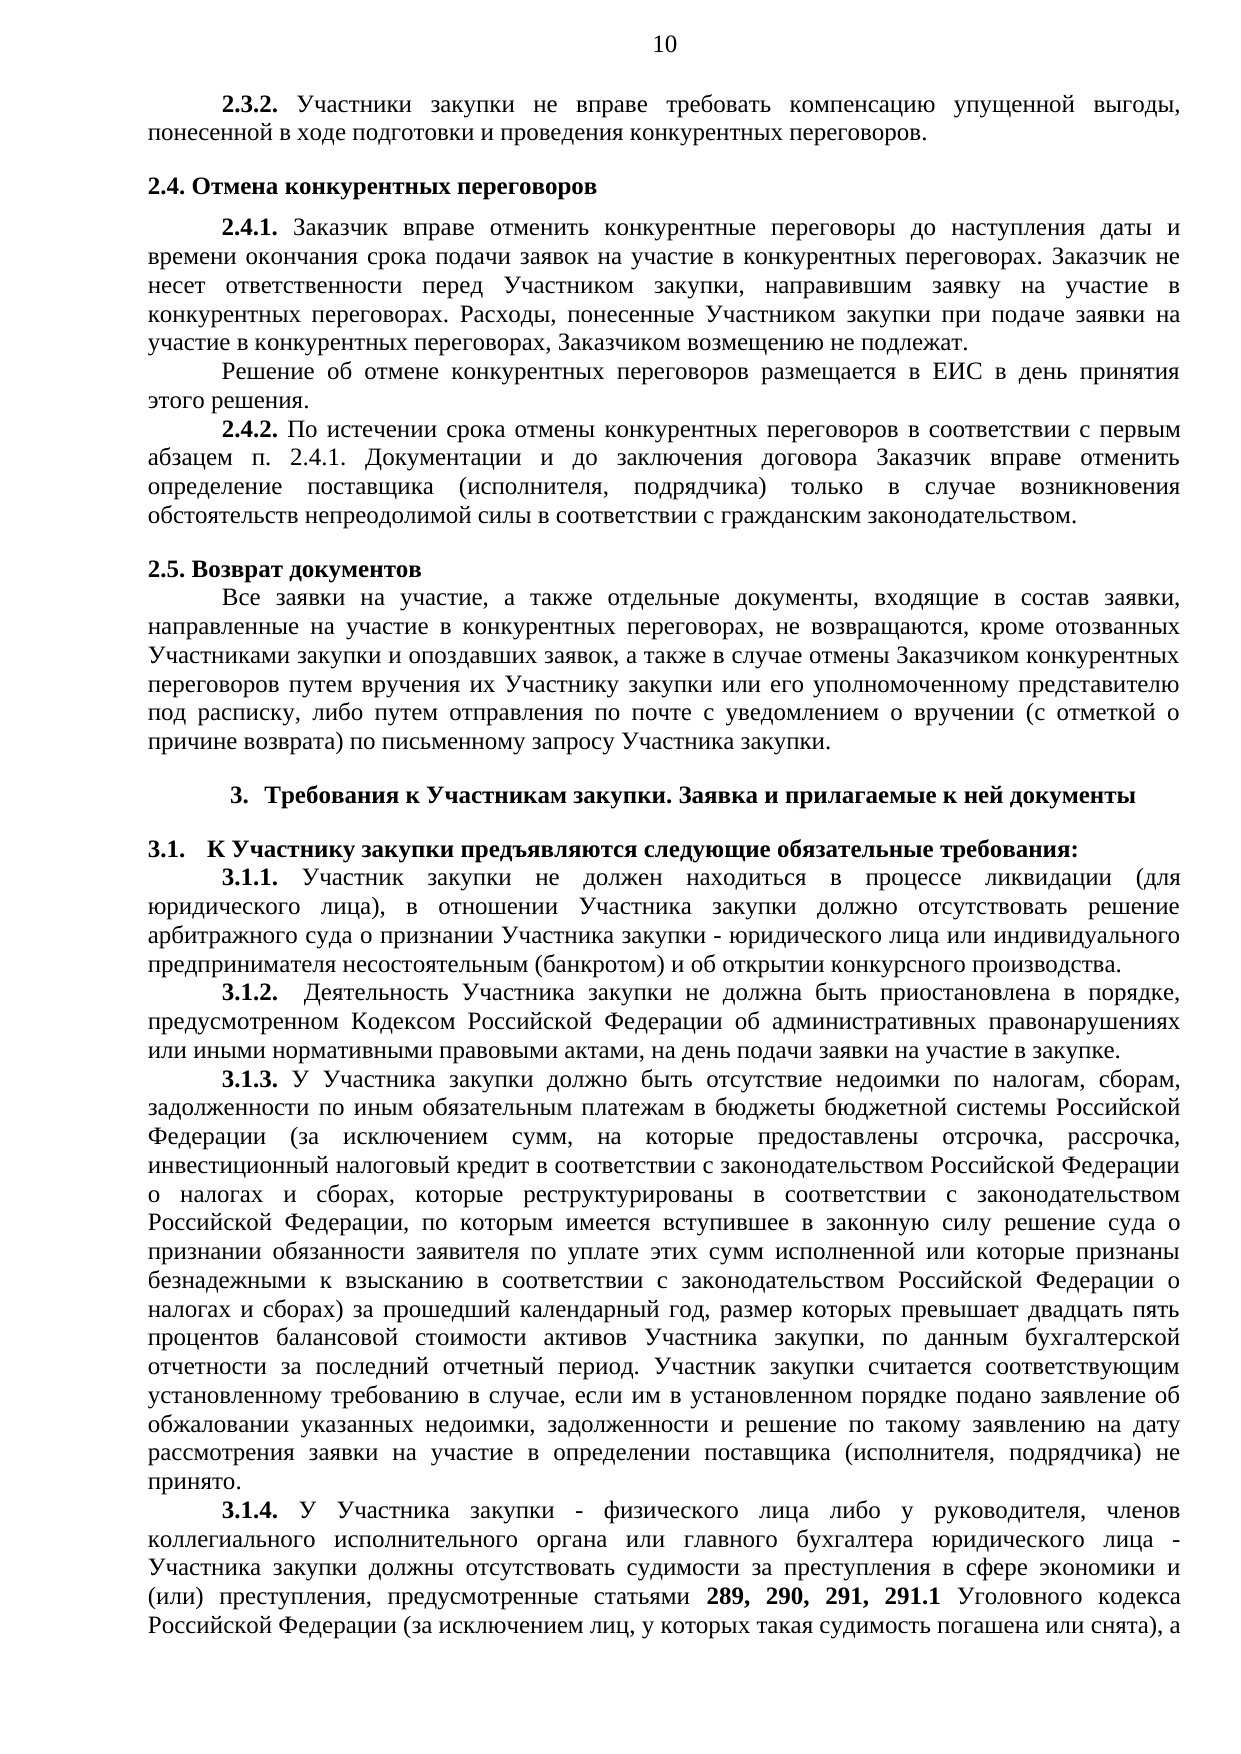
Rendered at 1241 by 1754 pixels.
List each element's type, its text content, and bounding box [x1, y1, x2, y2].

text 2.3.2. Участники закупки не вправе требовать компенсацию упущенной выгоды, понесенной в ходе подготовки и проведения конкурентных переговоров. [148, 89, 1181, 146]
text Решение об отмене конкурентных переговоров размещается в ЕИС в день принятия этого решения. [148, 356, 1181, 414]
list Требования к Участникам закупки. Заявка и прилагаемые к ней документы [185, 780, 1181, 809]
text 2.4. Отмена конкурентных переговоров [148, 171, 1181, 200]
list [148, 1495, 1181, 1639]
text 3.1.3. У Участника закупки должно быть отсутствие недоимки по налогам, сборам, задолженности по иным обязательным платежам в бюджеты бюджетной системы Российской Федерации (за исключением сумм, на которые предоставлены отсрочка, рассрочка, инвестиционный налоговый кредит в соответствии с законодательством Российской Федерации о налогах и сборах, которые реструктурированы в соответствии с законодательством Российской Федерации, по которым имеется вступившее в законную силу решение суда о признании обязанности заявителя по уплате этих сумм исполненной или которые признаны безнадежными к взысканию в соответствии с законодательством Российской Федерации о налогах и сборах) за прошедший календарный год, размер которых превышает двадцать пять процентов балансовой стоимости активов Участника закупки, по данным бухгалтерской отчетности за последний отчетный период. Участник закупки считается соответствующим установленному требованию в случае, если им в установленном порядке подано заявление об обжаловании указанных недоимки, задолженности и решение по такому заявлению на дату рассмотрения заявки на участие в определении поставщика (исполнителя, подрядчика) не принято. [148, 1064, 1181, 1495]
text 3.1. К Участнику закупки предъявляются следующие обязательные требования: [148, 834, 1181, 862]
text Все заявки на участие, а также отдельные документы, входящие в состав заявки, направленные на участие в конкурентных переговорах, не возвращаются, кроме отозванных Участниками закупки и опоздавших заявок, а также в случае отмены Заказчиком конкурентных переговоров путем вручения их Участнику закупки или его уполномоченному представителю под расписку, либо путем отправления по почте с уведомлением о вручении (с отметкой о причине возврата) по письменному запросу Участника закупки. [148, 582, 1181, 755]
text 3.1.1. Участник закупки не должен находиться в процессе ликвидации (для юридического лица), в отношении Участника закупки должно отсутствовать решение арбитражного суда о признании Участника закупки - юридического лица или индивидуального предпринимателя несостоятельным (банкротом) и об открытии конкурсного производства. [148, 862, 1181, 977]
text 2.4.1. Заказчик вправе отменить конкурентные переговоры до наступления даты и времени окончания срока подачи заявок на участие в конкурентных переговорах. Заказчик не несет ответственности перед Участником закупки, направившим заявку на участие в конкурентных переговорах. Расходы, понесенные Участником закупки при подаче заявки на участие в конкурентных переговорах, Заказчиком возмещению не подлежат. [148, 212, 1181, 356]
text 2.5. Возврат документов [148, 554, 1181, 582]
text 3.1.2. Деятельность Участника закупки не должна быть приостановлена в порядке, предусмотренном Кодексом Российской Федерации об административных правонарушениях или иными нормативными правовыми актами, на день подачи заявки на участие в закупке. [148, 977, 1181, 1064]
text 2.4.2. По истечении срока отмены конкурентных переговоров в соответствии с первым абзацем п. 2.4.1. Документации и до заключения договора Заказчик вправе отменить определение поставщика (исполнителя, подрядчика) только в случае возникновения обстоятельств непреодолимой силы в соответствии с гражданским законодательством. [148, 414, 1181, 529]
